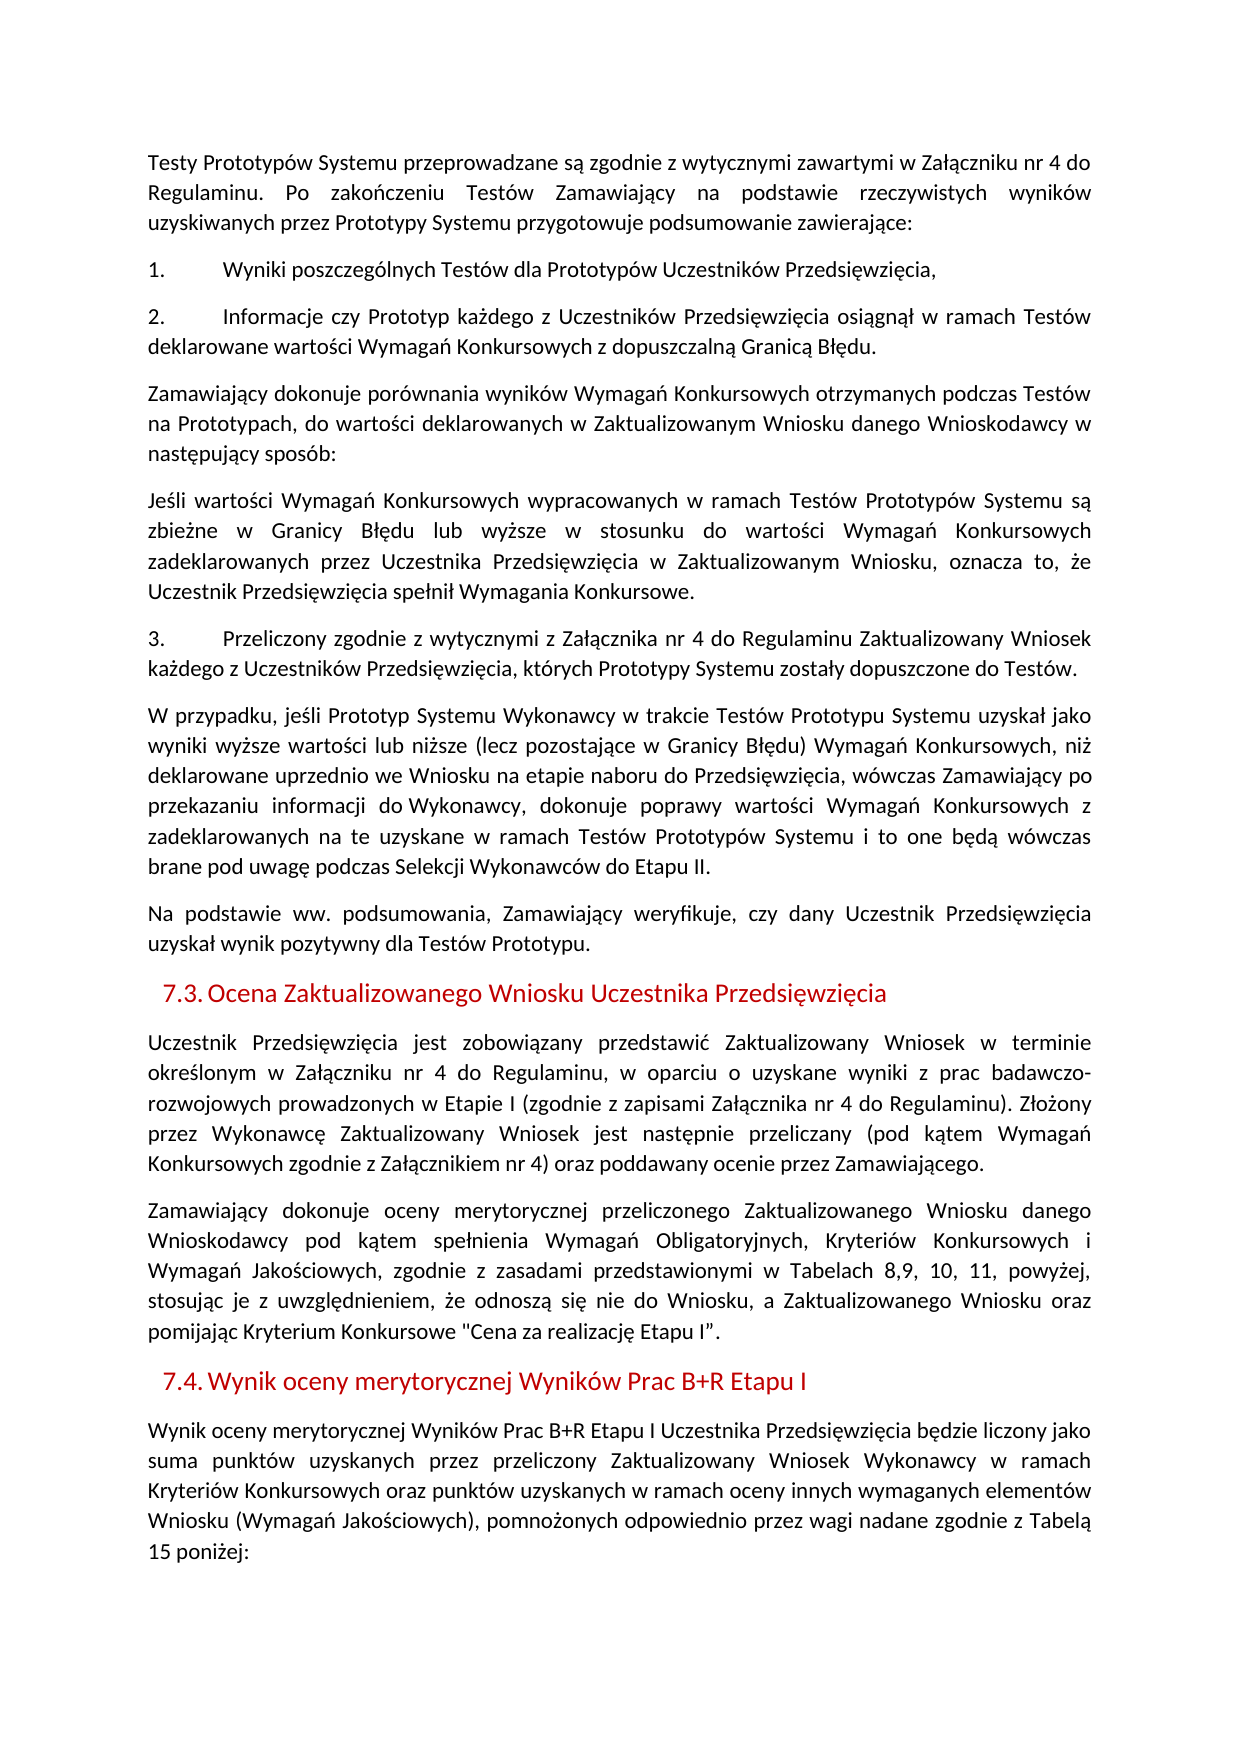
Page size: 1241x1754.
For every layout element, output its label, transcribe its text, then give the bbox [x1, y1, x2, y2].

text 1. Wyniki poszczególnych Testów dla Prototypów Uczestników Przedsięwzięcia, [148, 255, 1093, 283]
text 2. Informacje czy Prototyp każdego z Uczestników Przedsięwzięcia osiągnął w ramach Testów deklarowane wartości Wymagań Konkursowych z dopuszczalną Granicą Błędu. [148, 302, 1093, 360]
text Jeśli wartości Wymagań Konkursowych wypracowanych w ramach Testów Prototypów Systemu są zbieżne w Granicy Błędu lub wyższe w stosunku do wartości Wymagań Konkursowych zadeklarowanych przez Uczestnika Przedsięwzięcia w Zaktualizowanym Wniosku, oznacza to, że Uczestnik Przedsięwzięcia spełnił Wymagania Konkursowe. [148, 486, 1093, 605]
list Wynik oceny merytorycznej Wyników Prac B+R Etapu I [162, 1364, 1093, 1397]
text Uczestnik Przedsięwzięcia jest zobowiązany przedstawić Zaktualizowany Wniosek w terminie określonym w Załączniku nr 4 do Regulaminu, w oparciu o uzyskane wyniki z prac badawczo-rozwojowych prowadzonych w Etapie I (zgodnie z zapisami Załącznika nr 4 do Regulaminu). Złożony przez Wykonawcę Zaktualizowany Wniosek jest następnie przeliczany (pod kątem Wymagań Konkursowych zgodnie z Załącznikiem nr 4) oraz poddawany ocenie przez Zamawiającego. [148, 1028, 1093, 1177]
text 3. Przeliczony zgodnie z wytycznymi z Załącznika nr 4 do Regulaminu Zaktualizowany Wniosek każdego z Uczestników Przedsięwzięcia, których Prototypy Systemu zostały dopuszczone do Testów. [148, 624, 1093, 682]
text Zamawiający dokonuje porównania wyników Wymagań Konkursowych otrzymanych podczas Testów na Prototypach, do wartości deklarowanych w Zaktualizowanym Wniosku danego Wnioskodawcy w następujący sposób: [148, 379, 1093, 467]
text Na podstawie ww. podsumowania, Zamawiający weryfikuje, czy dany Uczestnik Przedsięwzięcia uzyskał wynik pozytywny dla Testów Prototypu. [148, 899, 1093, 957]
text Zamawiający dokonuje oceny merytorycznej przeliczonego Zaktualizowanego Wniosku danego Wnioskodawcy pod kątem spełnienia Wymagań Obligatoryjnych, Kryteriów Konkursowych i Wymagań Jakościowych, zgodnie z zasadami przedstawionymi w Tabelach 8,9, 10, 11, powyżej, stosując je z uwzględnieniem, że odnoszą się nie do Wniosku, a Zaktualizowanego Wniosku oraz pomijając Kryterium Konkursowe "Cena za realizację Etapu I”. [148, 1196, 1093, 1345]
list Ocena Zaktualizowanego Wniosku Uczestnika Przedsięwzięcia [162, 976, 1093, 1009]
text Wynik oceny merytorycznej Wyników Prac B+R Etapu I Uczestnika Przedsięwzięcia będzie liczony jako suma punktów uzyskanych przez przeliczony Zaktualizowany Wniosek Wykonawcy w ramach Kryteriów Konkursowych oraz punktów uzyskanych w ramach oceny innych wymaganych elementów Wniosku (Wymagań Jakościowych), pomnożonych odpowiednio przez wagi nadane zgodnie z Tabelą 15 poniżej: [148, 1416, 1093, 1565]
text Testy Prototypów Systemu przeprowadzane są zgodnie z wytycznymi zawartymi w Załączniku nr 4 do Regulaminu. Po zakończeniu Testów Zamawiający na podstawie rzeczywistych wyników uzyskiwanych przez Prototypy Systemu przygotowuje podsumowanie zawierające: [148, 148, 1093, 236]
